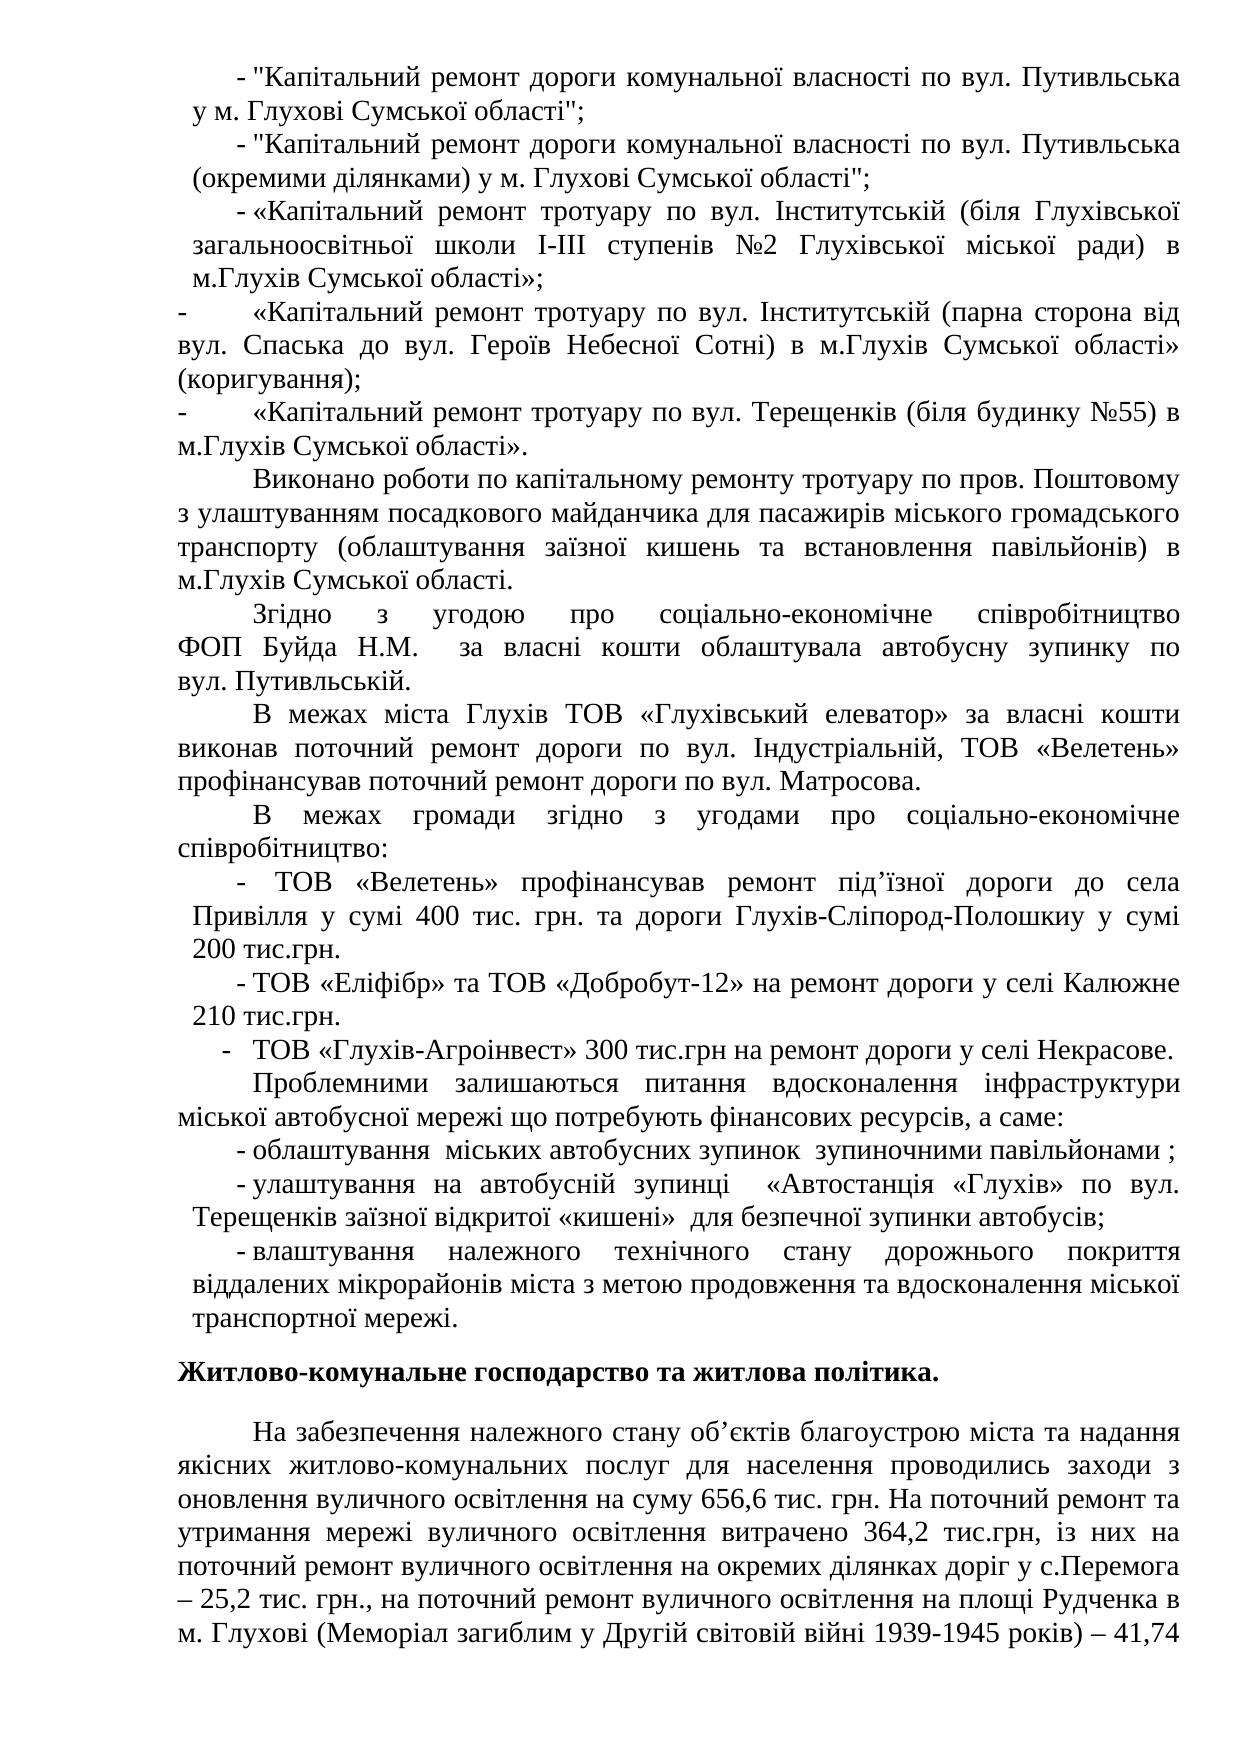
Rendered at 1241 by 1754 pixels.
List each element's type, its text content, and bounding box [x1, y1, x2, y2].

list «Капітальний ремонт тротуару по вул. Інститутській (біля Глухівської загальноосвітньої школи І-ІІІ ступенів №2 Глухівської міської ради) в м.Глухів Сумської області»; [192, 193, 1181, 294]
list влаштування належного технічного стану дорожнього покриття віддалених мікрорайонів міста з метою продовження та вдосконалення міської транспортної мережі. [192, 1233, 1181, 1334]
list «Капітальний ремонт тротуару по вул. Терещенків (біля будинку №55) в м.Глухів Сумської області». [177, 394, 1181, 462]
list "Капітальний ремонт дороги комунальної власності по вул. Путивльська у м. Глухові Сумської області"; [192, 59, 1181, 126]
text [177, 1414, 1181, 1649]
list улаштування на автобусній зупинці «Автостанція «Глухів» по вул. Терещенків заїзної відкритої «кишені» для безпечної зупинки автобусів; [192, 1166, 1181, 1233]
list «Капітальний ремонт тротуару по вул. Інститутській (парна сторона від вул. Спаська до вул. Героїв Небесної Сотні) в м.Глухів Сумської області» (коригування); [177, 294, 1181, 394]
text В межах міста Глухів ТОВ «Глухівський елеватор» за власні кошти виконав поточний ремонт дороги по вул. Індустріальній, ТОВ «Велетень» профінансував поточний ремонт дороги по вул. Матросова. [177, 696, 1181, 797]
text Проблемними залишаються питання вдосконалення інфраструктури міської автобусної мережі що потребують фінансових ресурсів, а саме: [177, 1065, 1181, 1132]
text Житлово-комунальне господарство та житлова політика. [177, 1354, 1181, 1388]
list ТОВ «Глухів-Агроінвест» 300 тис.грн на ремонт дороги у селі Некрасове. [177, 1032, 1181, 1065]
text Виконано роботи по капітальному ремонту тротуару по пров. Поштовому з улаштуванням посадкового майданчика для пасажирів міського громадського транспорту (облаштування заїзної кишень та встановлення павільйонів) в м.Глухів Сумської області. [177, 462, 1181, 596]
text Згідно з угодою про соціально-економічне співробітництво ФОП Буйда Н.М. за власні кошти облаштувала автобусну зупинку по вул. Путивльській. [177, 596, 1181, 696]
list ТОВ «Велетень» профінансував ремонт під’їзної дороги до села Привілля у сумі 400 тис. грн. та дороги Глухів-Сліпород-Полошкиу у сумі 200 тис.грн. [192, 864, 1181, 965]
list облаштування міських автобусних зупинок зупиночними павільйонами ; [192, 1132, 1181, 1166]
list ТОВ «Еліфібр» та ТОВ «Добробут-12» на ремонт дороги у селі Калюжне 210 тис.грн. [192, 965, 1181, 1032]
text В межах громади згідно з угодами про соціально-економічне співробітництво: [177, 797, 1181, 864]
list "Капітальний ремонт дороги комунальної власності по вул. Путивльська (окремими ділянками) у м. Глухові Сумської області"; [192, 126, 1181, 193]
